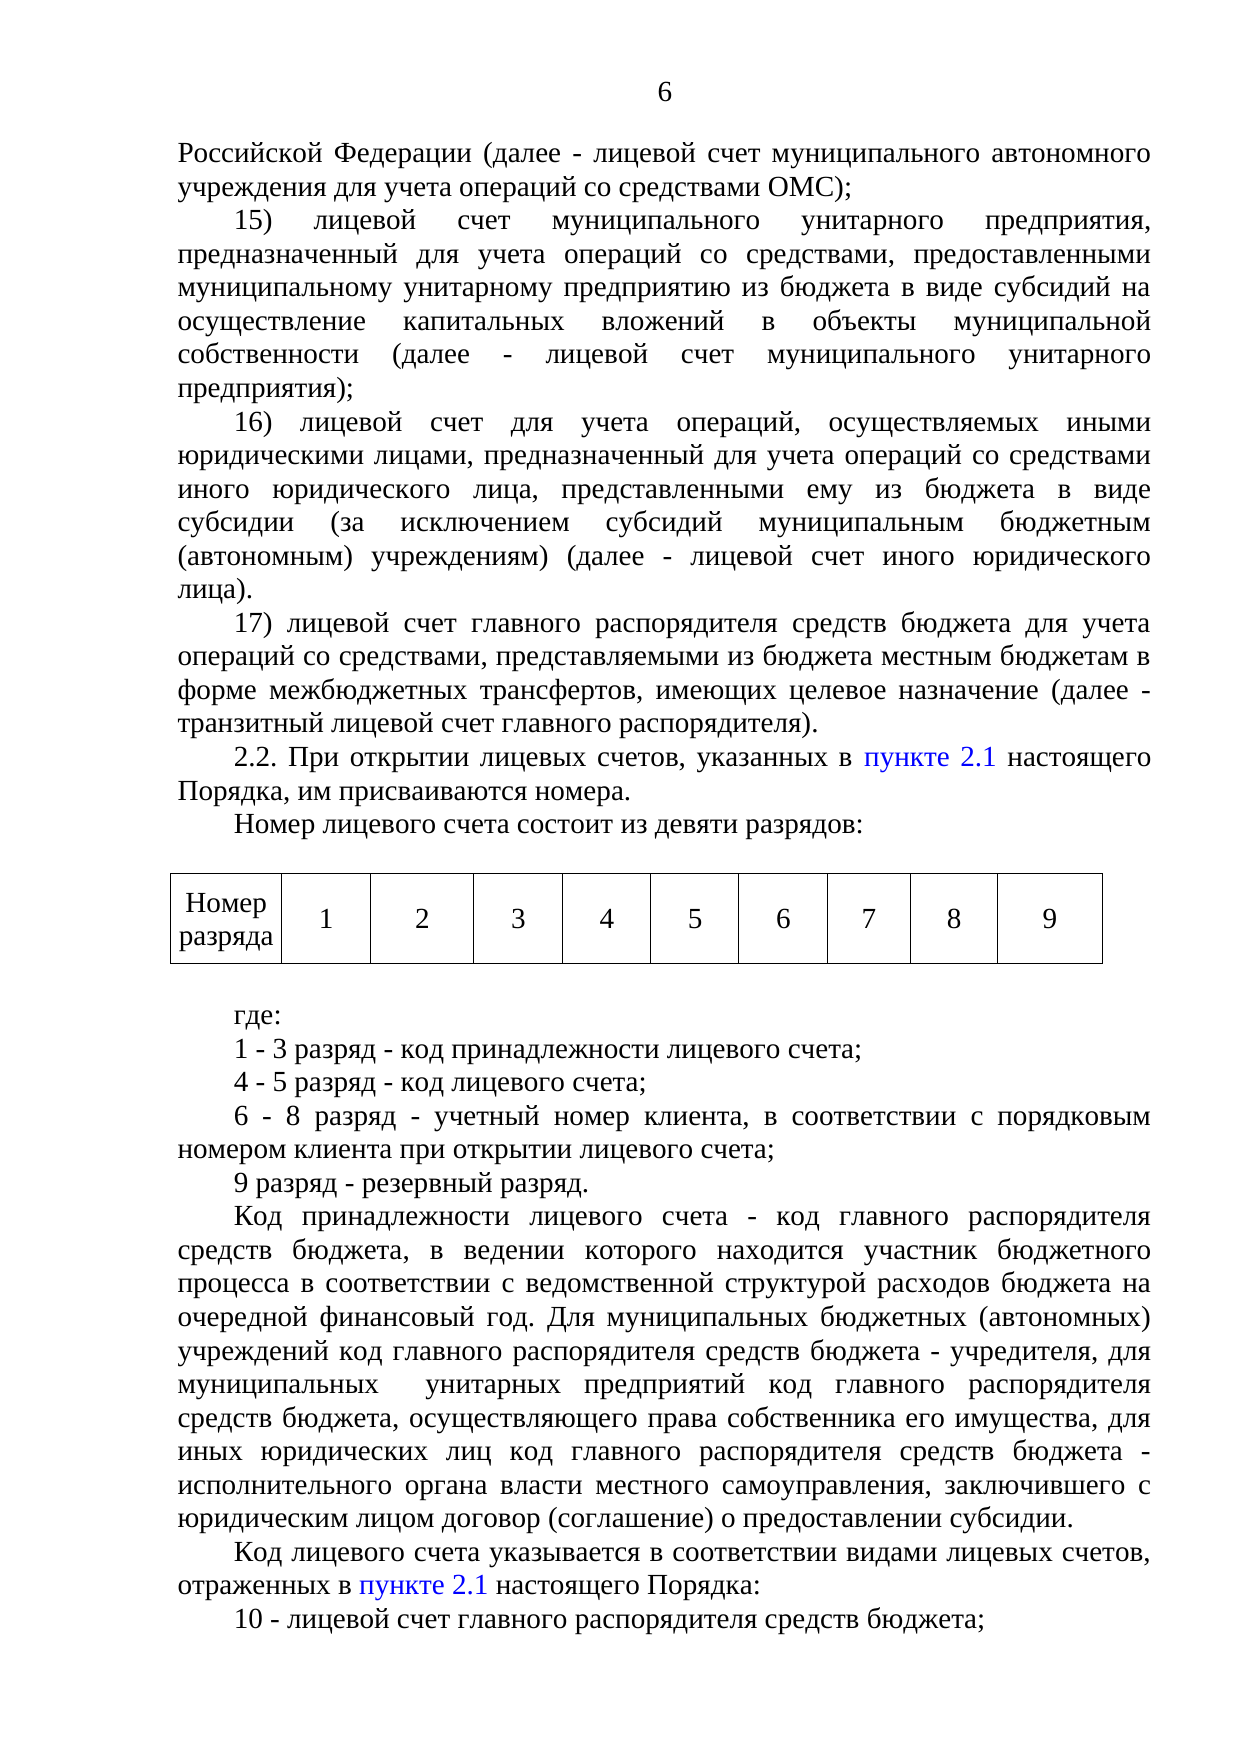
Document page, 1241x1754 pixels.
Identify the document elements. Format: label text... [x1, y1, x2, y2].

table_header 6 [739, 874, 827, 963]
text 2.2. При открытии лицевых счетов, указанных в пункте 2.1 настоящего Порядка, им присваиваются номера. [177, 739, 1152, 806]
text Код лицевого счета указывается в соответствии видами лицевых счетов, отраженных в пункте 2.1 настоящего Порядка: [177, 1534, 1152, 1601]
table_header 9 [998, 874, 1102, 963]
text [177, 135, 1152, 202]
text 15) лицевой счет муниципального унитарного предприятия, предназначенный для учета операций со средствами, предоставленными муниципальному унитарному предприятию из бюджета в виде субсидий на осуществление капитальных вложений в объекты муниципальной собственности (далее - лицевой счет муниципального унитарного предприятия); [177, 202, 1152, 404]
table_header 2 [371, 874, 473, 963]
table_header 8 [911, 874, 997, 963]
text 1 - 3 разряд - код принадлежности лицевого счета; [177, 1031, 1152, 1064]
text 10 - лицевой счет главного распорядителя средств бюджета; [177, 1601, 1152, 1634]
table_header 3 [474, 874, 562, 963]
table_header 1 [282, 874, 370, 963]
text 16) лицевой счет для учета операций, осуществляемых иными юридическими лицами, предназначенный для учета операций со средствами иного юридического лица, представленными ему из бюджета в виде субсидии (за исключением субсидий муниципальным бюджетным (автономным) учреждениям) (далее - лицевой счет иного юридического лица). [177, 404, 1152, 605]
text Код принадлежности лицевого счета - код главного распорядителя средств бюджета, в ведении которого находится участник бюджетного процесса в соответствии с ведомственной структурой расходов бюджета на очередной финансовый год. Для муниципальных бюджетных (автономных) учреждений код главного распорядителя средств бюджета - учредителя, для муниципальных унитарных предприятий код главного распорядителя средств бюджета, осуществляющего права собственника его имущества, для иных юридических лиц код главного распорядителя средств бюджета - исполнительного органа власти местного самоуправления, заключившего с юридическим лицом договор (соглашение) о предоставлении субсидии. [177, 1198, 1152, 1534]
table_header 4 [563, 874, 650, 963]
table_header 5 [651, 874, 738, 963]
text Номер лицевого счета состоит из девяти разрядов: [177, 806, 1152, 840]
text 9 разряд - резервный разряд. [177, 1165, 1152, 1198]
table_header 7 [828, 874, 910, 963]
table_header Номер разряда [171, 874, 281, 963]
text 4 - 5 разряд - код лицевого счета; [177, 1064, 1152, 1098]
text 6 - 8 разряд - учетный номер клиента, в соответствии с порядковым номером клиента при открытии лицевого счета; [177, 1098, 1152, 1165]
text 17) лицевой счет главного распорядителя средств бюджета для учета операций со средствами, представляемыми из бюджета местным бюджетам в форме межбюджетных трансфертов, имеющих целевое назначение (далее - транзитный лицевой счет главного распорядителя). [177, 605, 1152, 739]
text где: [177, 997, 1152, 1031]
